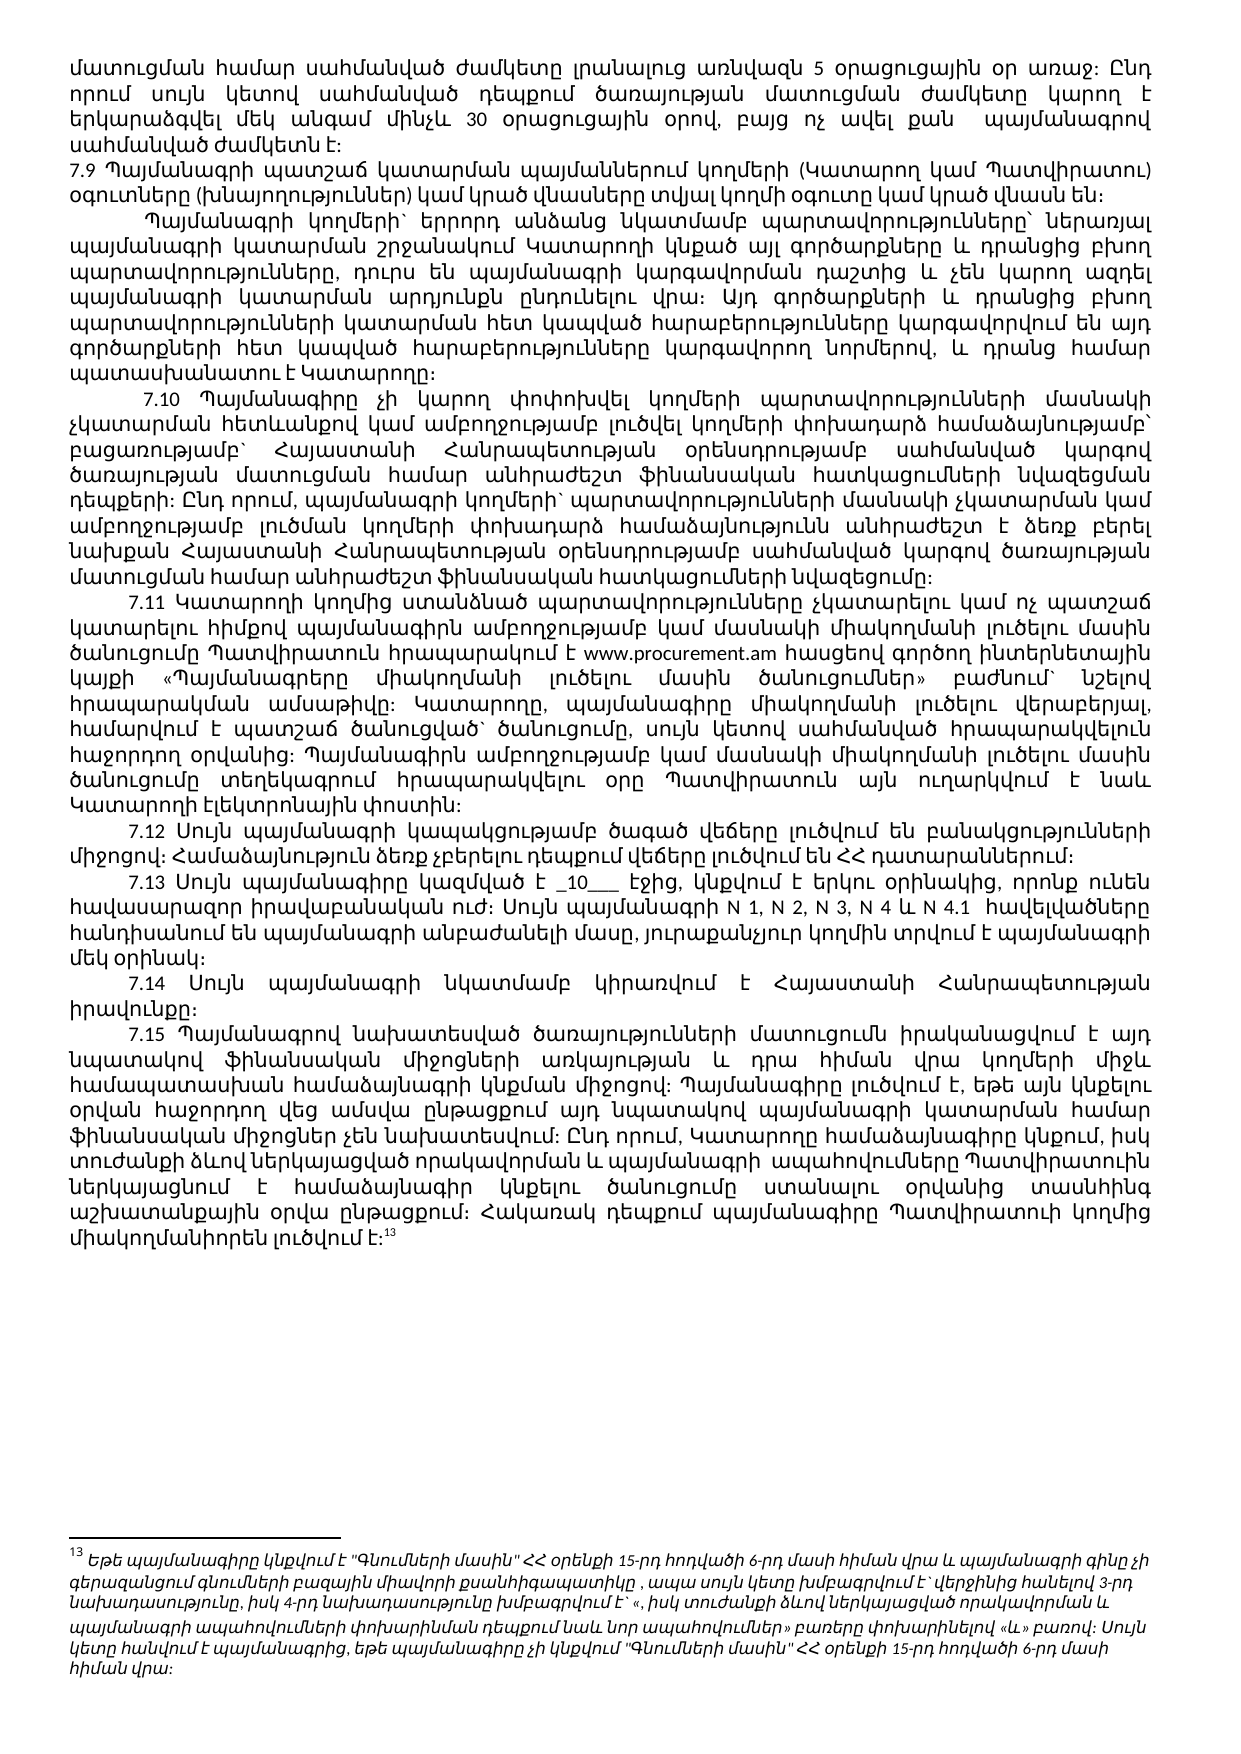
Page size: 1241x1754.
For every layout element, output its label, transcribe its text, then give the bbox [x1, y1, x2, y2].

text 7.15 Պայմանագրով նախատեսված ծառայությունների մատուցումն իրականացվում է այդ նպատակով ֆինանսական միջոցների առկայության և դրա հիման վրա կողմերի միջև համապատասխան համաձայնագրի կնքման միջոցով: Պայմանագիրը լուծվում է, եթե այն կնքելու օրվան հաջորդող վեց ամսվա ընթացքում այդ նպատակով պայմանագրի կատարման համար ֆինանսական միջոցներ չեն նախատեսվում: Ընդ որում, Կատարողը համաձայնագիրը կնքում, իսկ տուժանքի ձևով ներկայացված որակավորման և պայմանագրի ապահովումները Պատվիրատուին ներկայացնում է համաձայնագիր կնքելու ծանուցումը ստանալու օրվանից տասնհինգ աշխատանքային օրվա ընթացքում։ Հակառակ դեպքում պայմանագիրը Պատվիրատուի կողմից միակողմանիորեն լուծվում է: [69, 1021, 1152, 1250]
text 7.12 Սույն պայմանագրի կապակցությամբ ծագած վեճերը լուծվում են բանակցությունների միջոցով։ Համաձայնություն ձեռք չբերելու դեպքում վեճերը լուծվում են ՀՀ դատարաններում։ [69, 818, 1152, 869]
text 7.10 Պայմանագիրը չի կարող փոփոխվել կողմերի պարտավորությունների մասնակի չկատարման հետևանքով կամ ամբողջությամբ լուծվել կողմերի փոխադարձ համաձայնությամբ՝ բացառությամբ` Հայաստանի Հանրապետության օրենսդրությամբ սահմանված կարգով ծառայության մատուցման համար անհրաժեշտ ֆինանսական հատկացումների նվազեցման դեպքերի: Ընդ որում, պայմանագրի կողմերի` պարտավորությունների մասնակի չկատարման կամ ամբողջությամբ լուծման կողմերի փոխադարձ համաձայնությունն անհրաժեշտ է ձեռք բերել նախքան Հայաստանի Հանրապետության օրենսդրությամբ սահմանված կարգով ծառայության մատուցման համար անհրաժեշտ ֆինանսական հատկացումների նվազեցումը: [69, 386, 1152, 589]
text 7.9 Պայմանագրի պատշաճ կատարման պայմաններում կողմերի (Կատարող կամ Պատվիրատու) օգուտները (խնայողություններ) կամ կրած վնասները տվյալ կողմի օգուտը կամ կրած վնասն են։ [69, 157, 1152, 208]
text Պայմանագրի կողմերի` երրորդ անձանց նկատմամբ պարտավորությունները՝ ներառյալ պայմանագրի կատարման շրջանակում Կատարողի կնքած այլ գործարքները և դրանցից բխող պարտավորությունները, դուրս են պայմանագրի կարգավորման դաշտից և չեն կարող ազդել պայմանագրի կատարման արդյունքն ընդունելու վրա։ Այդ գործարքների և դրանցից բխող պարտավորությունների կատարման հետ կապված հարաբերությունները կարգավորվում են այդ գործարքների հետ կապված հարաբերությունները կարգավորող նորմերով, և դրանց համար պատասխանատու է Կատարողը։ [69, 208, 1152, 386]
text 7.13 Սույն պայմանագիրը կազմված է _10___ էջից, կնքվում է երկու օրինակից, որոնք ունեն հավասարազոր իրավաբանական ուժ։ Սույն պայմանագրի N 1, N 2, N 3, N 4 և N 4.1 հավելվածները հանդիսանում են պայմանագրի անբաժանելի մասը, յուրաքանչյուր կողմին տրվում է պայմանագրի մեկ օրինակ։ [69, 869, 1152, 971]
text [69, 56, 1152, 157]
text 7.14 Սույն պայմանագրի նկատմամբ կիրառվում է Հայաստանի Հանրապետության իրավունքը։ [69, 971, 1152, 1021]
text 7.11 Կատարողի կողմից ստանձնած պարտավորությունները չկատարելու կամ ոչ պատշաճ կատարելու հիմքով պայմանագիրն ամբողջությամբ կամ մասնակի միակողմանի լուծելու մասին ծանուցումը Պատվիրատուն հրապարակում է www.procurement.am հասցեով գործող ինտերնետային կայքի «Պայմանագրերը միակողմանի լուծելու մասին ծանուցումներ» բաժնում` նշելով հրապարակման ամսաթիվը: Կատարողը, պայմանագիրը միակողմանի լուծելու վերաբերյալ, համարվում է պատշաճ ծանուցված` ծանուցումը, սույն կետով սահմանված հրապարակվելուն հաջորդող օրվանից: Պայմանագիրն ամբողջությամբ կամ մասնակի միակողմանի լուծելու մասին ծանուցումը տեղեկագրում հրապարակվելու օրը Պատվիրատուն այն ուղարկվում է նաև Կատարողի էլեկտրոնային փոստին: [69, 589, 1152, 818]
